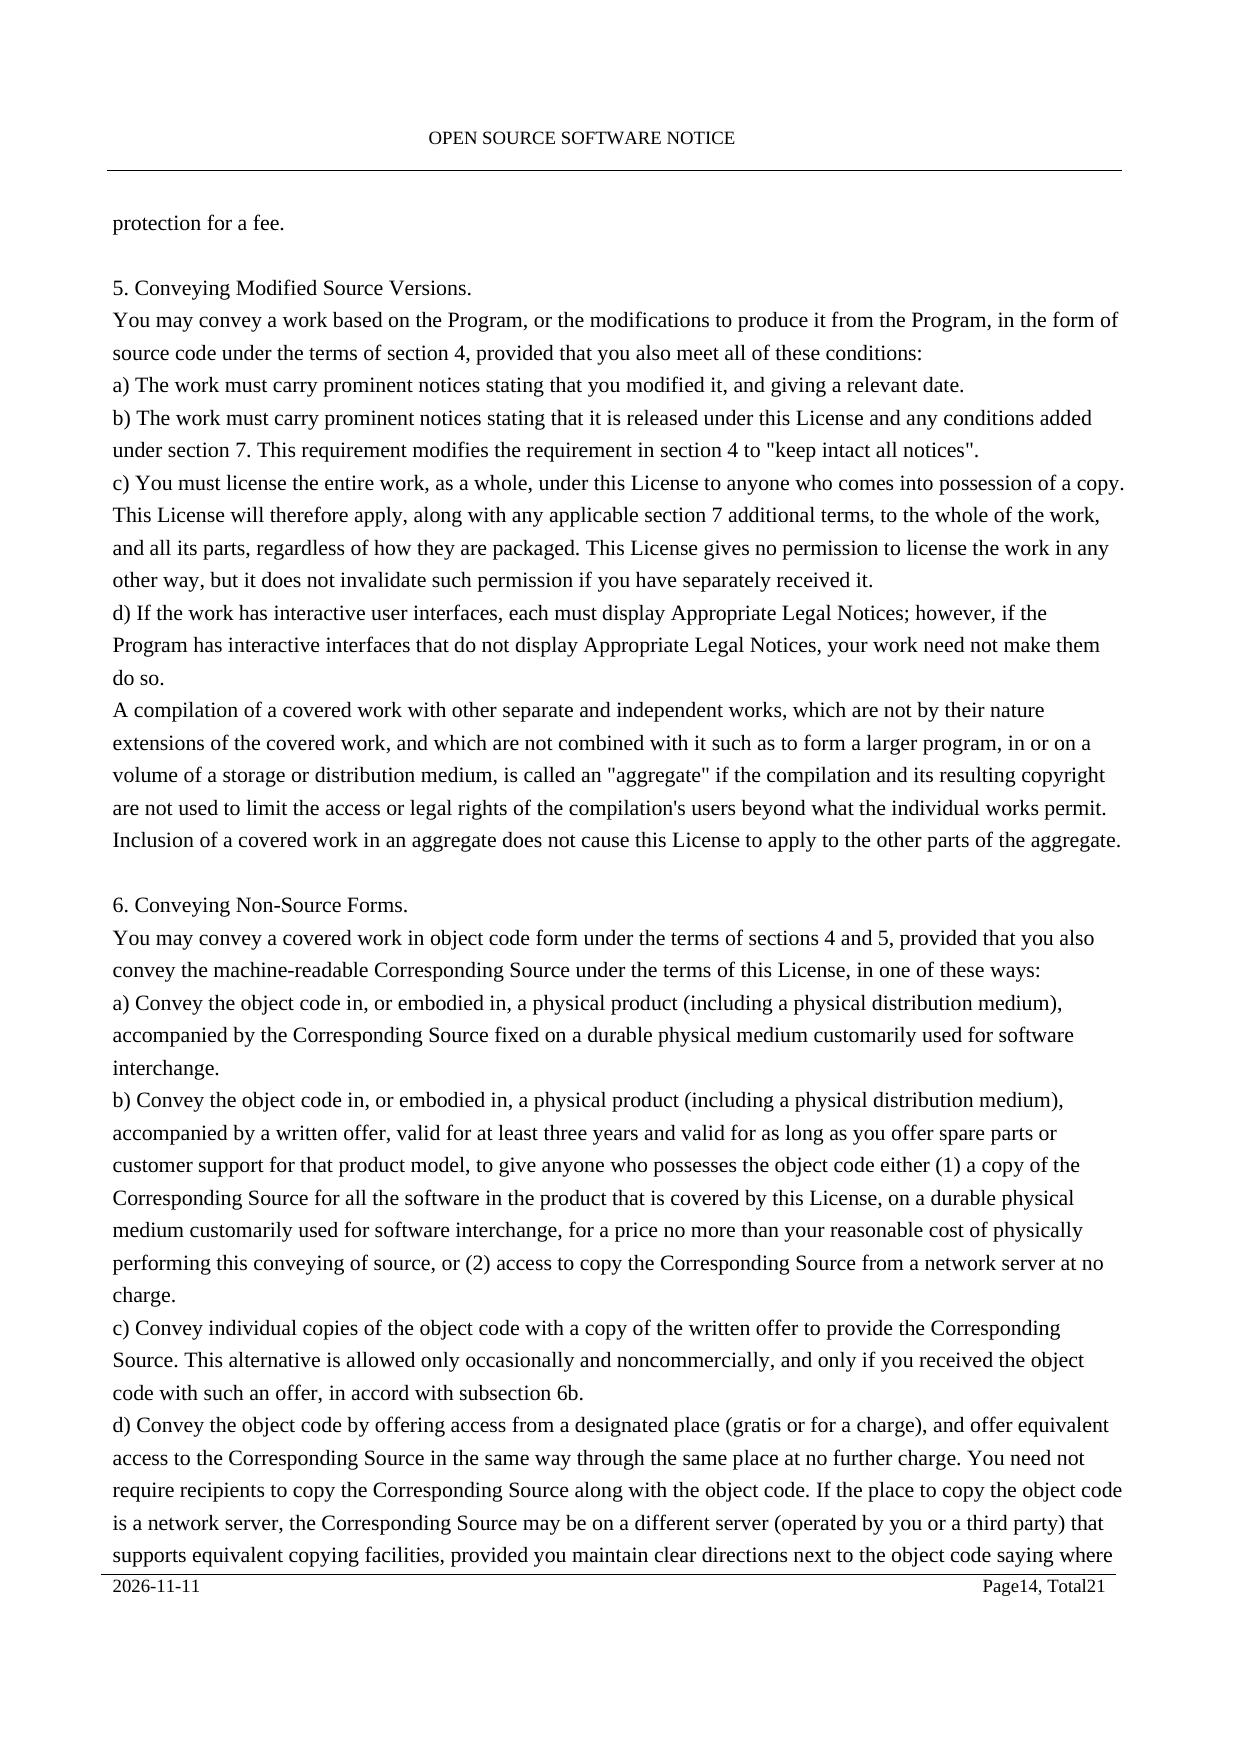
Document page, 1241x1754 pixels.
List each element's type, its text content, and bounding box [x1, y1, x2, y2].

text You may convey a covered work in object code form under the terms of sections 4 and 5, provided that you also convey the machine-readable Corresponding Source under the terms of this License, in one of these ways: [112, 921, 1128, 986]
text 6. Conveying Non-Source Forms. [112, 889, 1128, 921]
text a) The work must carry prominent notices stating that you modified it, and giving a relevant date. [112, 369, 1128, 401]
text c) You must license the entire work, as a whole, under this License to anyone who comes into possession of a copy. This License will therefore apply, along with any applicable section 7 additional terms, to the whole of the work, and all its parts, regardless of how they are packaged. This License gives no permission to license the work in any other way, but it does not invalidate such permission if you have separately received it. [112, 466, 1128, 596]
text A compilation of a covered work with other separate and independent works, which are not by their nature extensions of the covered work, and which are not combined with it such as to form a larger program, in or on a volume of a storage or distribution medium, is called an "aggregate" if the compilation and its resulting copyright are not used to limit the access or legal rights of the compilation's users beyond what the individual works permit. Inclusion of a covered work in an aggregate does not cause this License to apply to the other parts of the aggregate. [112, 694, 1128, 856]
text You may convey a work based on the Program, or the modifications to produce it from the Program, in the form of source code under the terms of section 4, provided that you also meet all of these conditions: [112, 304, 1128, 369]
text 5. Conveying Modified Source Versions. [112, 271, 1128, 304]
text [112, 1409, 1128, 1571]
text b) Convey the object code in, or embodied in, a physical product (including a physical distribution medium), accompanied by a written offer, valid for at least three years and valid for as long as you offer spare parts or customer support for that product model, to give anyone who possesses the object code either (1) a copy of the Corresponding Source for all the software in the product that is covered by this License, on a durable physical medium customarily used for software interchange, for a price no more than your reasonable cost of physically performing this conveying of source, or (2) access to copy the Corresponding Source from a network server at no charge. [112, 1084, 1128, 1311]
text d) If the work has interactive user interfaces, each must display Appropriate Legal Notices; however, if the Program has interactive interfaces that do not display Appropriate Legal Notices, your work need not make them do so. [112, 596, 1128, 694]
text b) The work must carry prominent notices stating that it is released under this License and any conditions added under section 7. This requirement modifies the requirement in section 4 to "keep intact all notices". [112, 401, 1128, 466]
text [112, 206, 1128, 239]
text a) Convey the object code in, or embodied in, a physical product (including a physical distribution medium), accompanied by the Corresponding Source fixed on a durable physical medium customarily used for software interchange. [112, 986, 1128, 1084]
text c) Convey individual copies of the object code with a copy of the written offer to provide the Corresponding Source. This alternative is allowed only occasionally and noncommercially, and only if you received the object code with such an offer, in accord with subsection 6b. [112, 1311, 1128, 1409]
